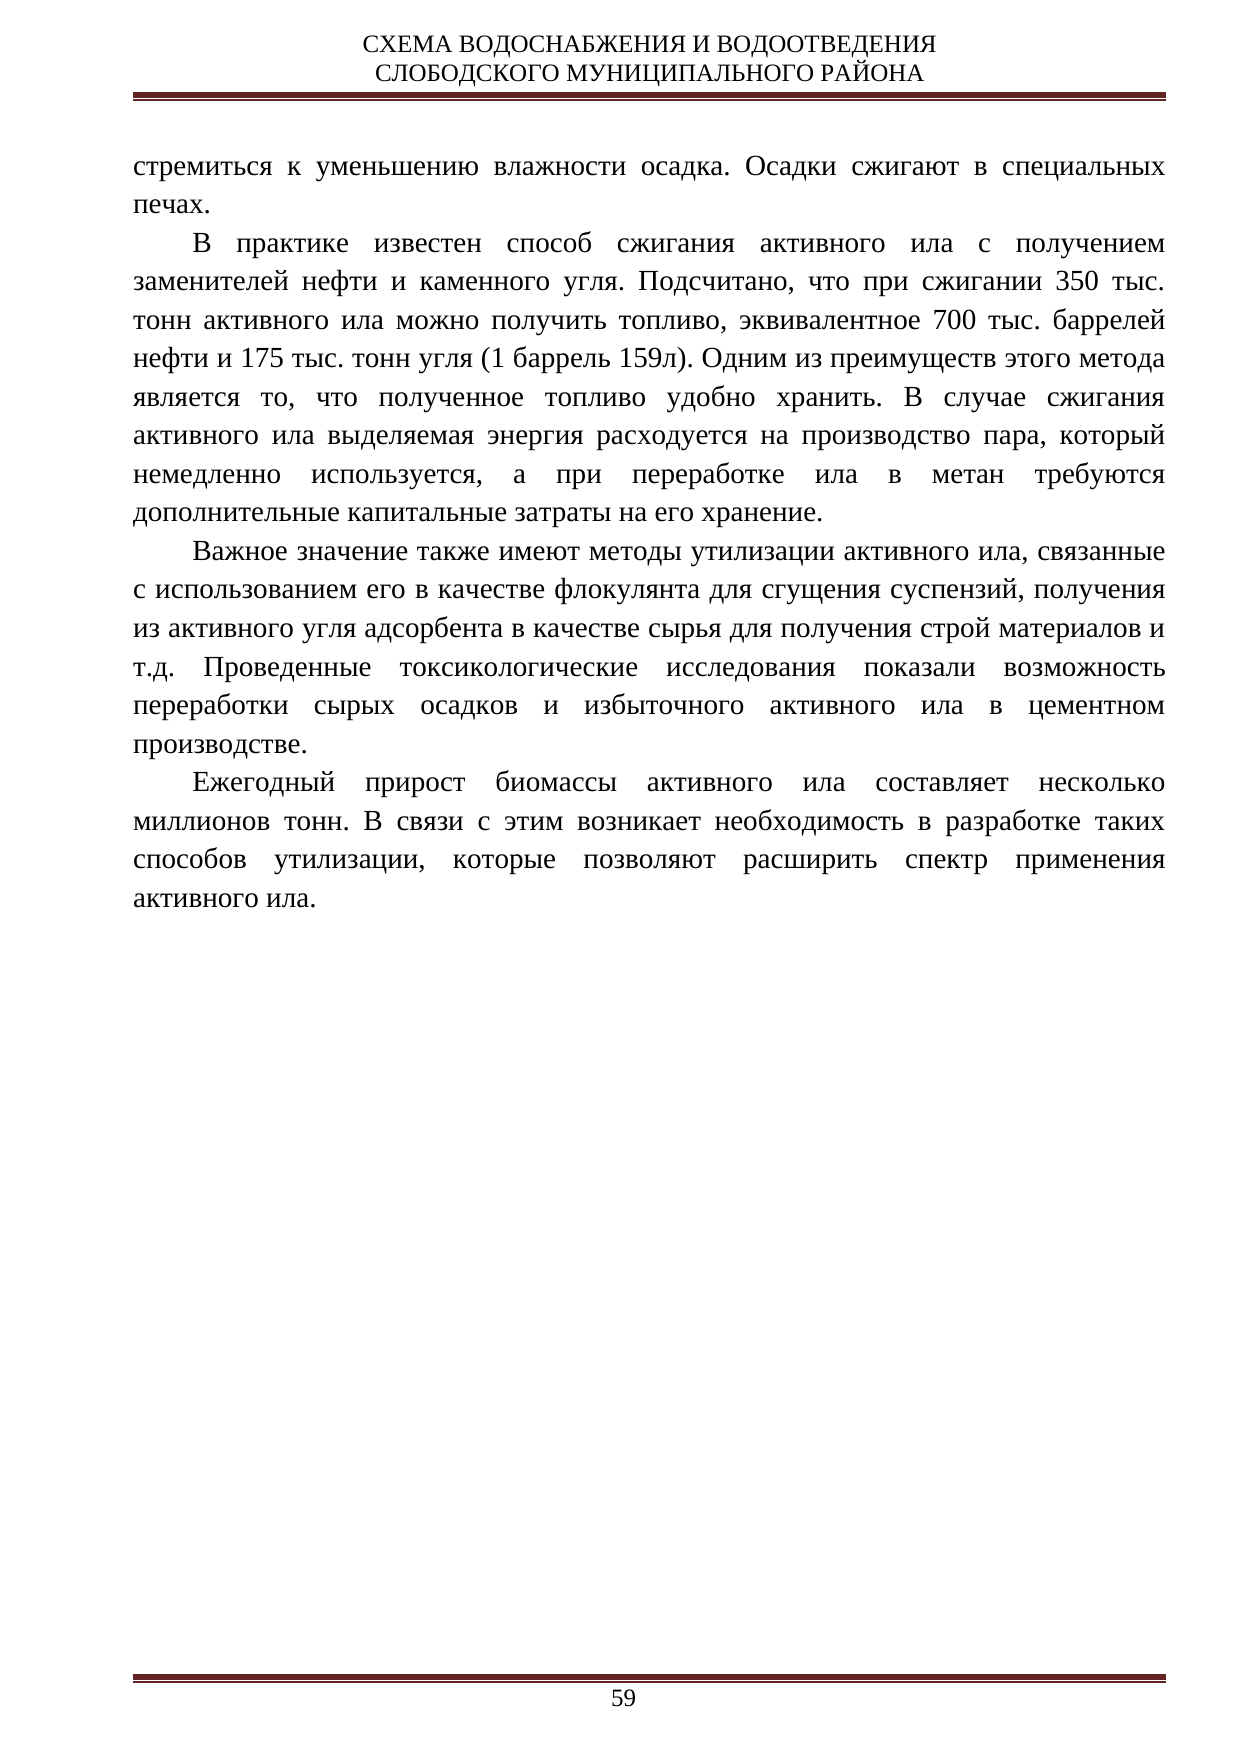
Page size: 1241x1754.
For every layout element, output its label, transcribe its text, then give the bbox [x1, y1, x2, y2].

text В практике известен способ сжигания активного ила с получением заменителей нефти и каменного угля. Подсчитано, что при сжигании 350 тыс. тонн активного ила можно получить топливо, эквивалентное 700 тыс. баррелей нефти и 175 тыс. тонн угля (1 баррель 159л). Одним из преимуществ этого метода является то, что полученное топливо удобно хранить. В случае сжигания активного ила выделяемая энергия расходуется на производство пара, который немедленно используется, а при переработке ила в метан требуются дополнительные капитальные затраты на его хранение. [133, 225, 1166, 528]
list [133, 148, 1166, 220]
text Ежегодный прирост биомассы активного ила составляет несколько миллионов тонн. В связи с этим возникает необходимость в разработке таких способов утилизации, которые позволяют расширить спектр применения активного ила. [133, 764, 1166, 913]
text Важное значение также имеют методы утилизации активного ила, связанные с использованием его в качестве флокулянта для сгущения суспензий, получения из активного угля адсорбента в качестве сырья для получения строй материалов и т.д. Проведенные токсикологические исследования показали возможность переработки сырых осадков и избыточного активного ила в цементном производстве. [133, 533, 1166, 759]
